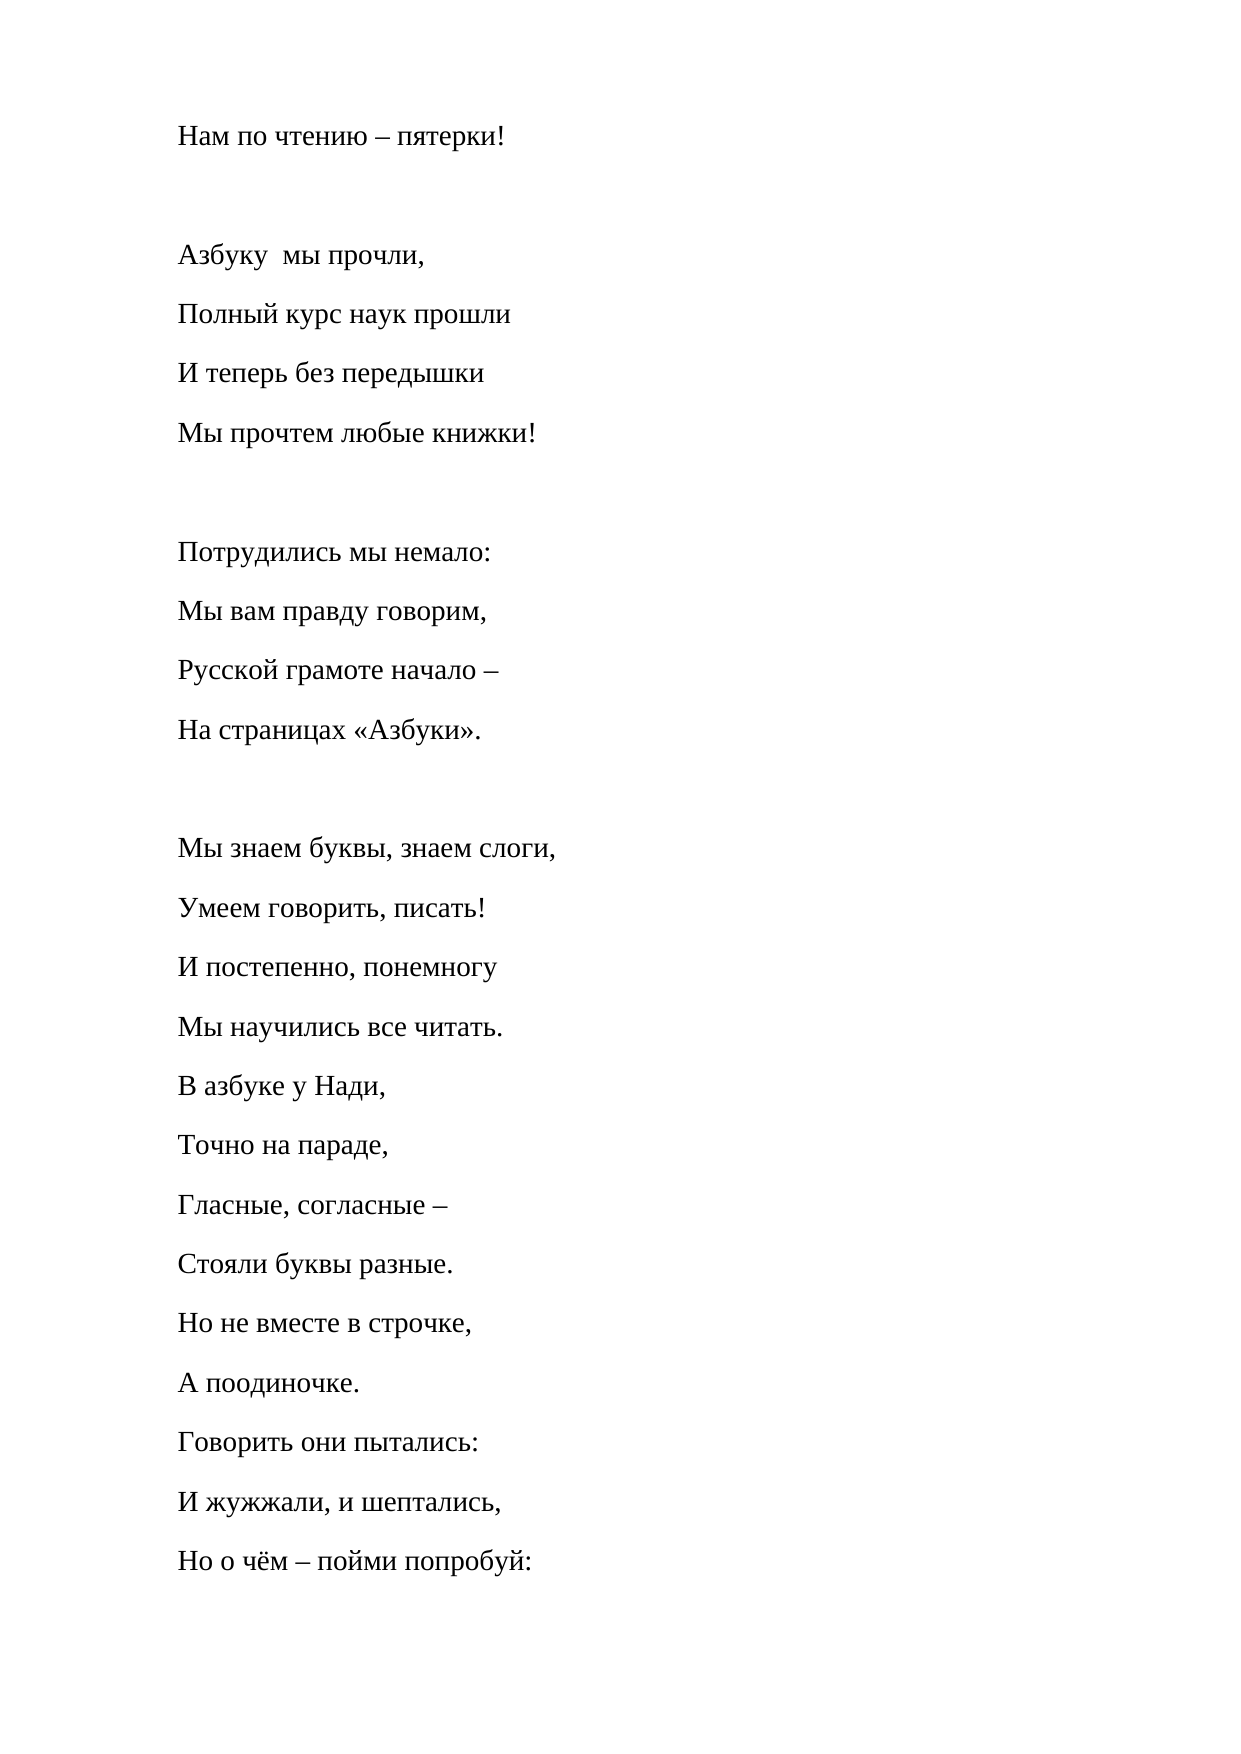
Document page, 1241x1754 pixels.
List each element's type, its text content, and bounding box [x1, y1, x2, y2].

text На страницах «Азбуки». [177, 712, 1152, 745]
text Говорить они пытались: [177, 1424, 1152, 1458]
text Мы прочтем любые книжки! [177, 415, 1152, 448]
text Мы научились все читать. [177, 1009, 1152, 1042]
text И постепенно, понемногу [177, 949, 1152, 983]
text Нам по чтению – пятерки! [177, 118, 1152, 152]
text Умеем говорить, писать! [177, 890, 1152, 923]
text Потрудились мы немало: [177, 534, 1152, 567]
text Полный курс наук прошли [177, 296, 1152, 330]
text Но не вместе в строчке, [177, 1306, 1152, 1339]
text Мы знаем буквы, знаем слоги, [177, 831, 1152, 864]
text В азбуке у Нади, [177, 1068, 1152, 1102]
text Русской грамоте начало – [177, 652, 1152, 686]
text Мы вам правду говорим, [177, 593, 1152, 627]
text Азбуку мы прочли, [177, 237, 1152, 270]
text Гласные, согласные – [177, 1187, 1152, 1220]
text Но о чём – пойми попробуй: [177, 1543, 1152, 1577]
text И теперь без передышки [177, 356, 1152, 389]
text Точно на параде, [177, 1127, 1152, 1161]
text И жужжали, и шептались, [177, 1484, 1152, 1517]
text А поодиночке. [177, 1365, 1152, 1398]
text Стояли буквы разные. [177, 1246, 1152, 1280]
